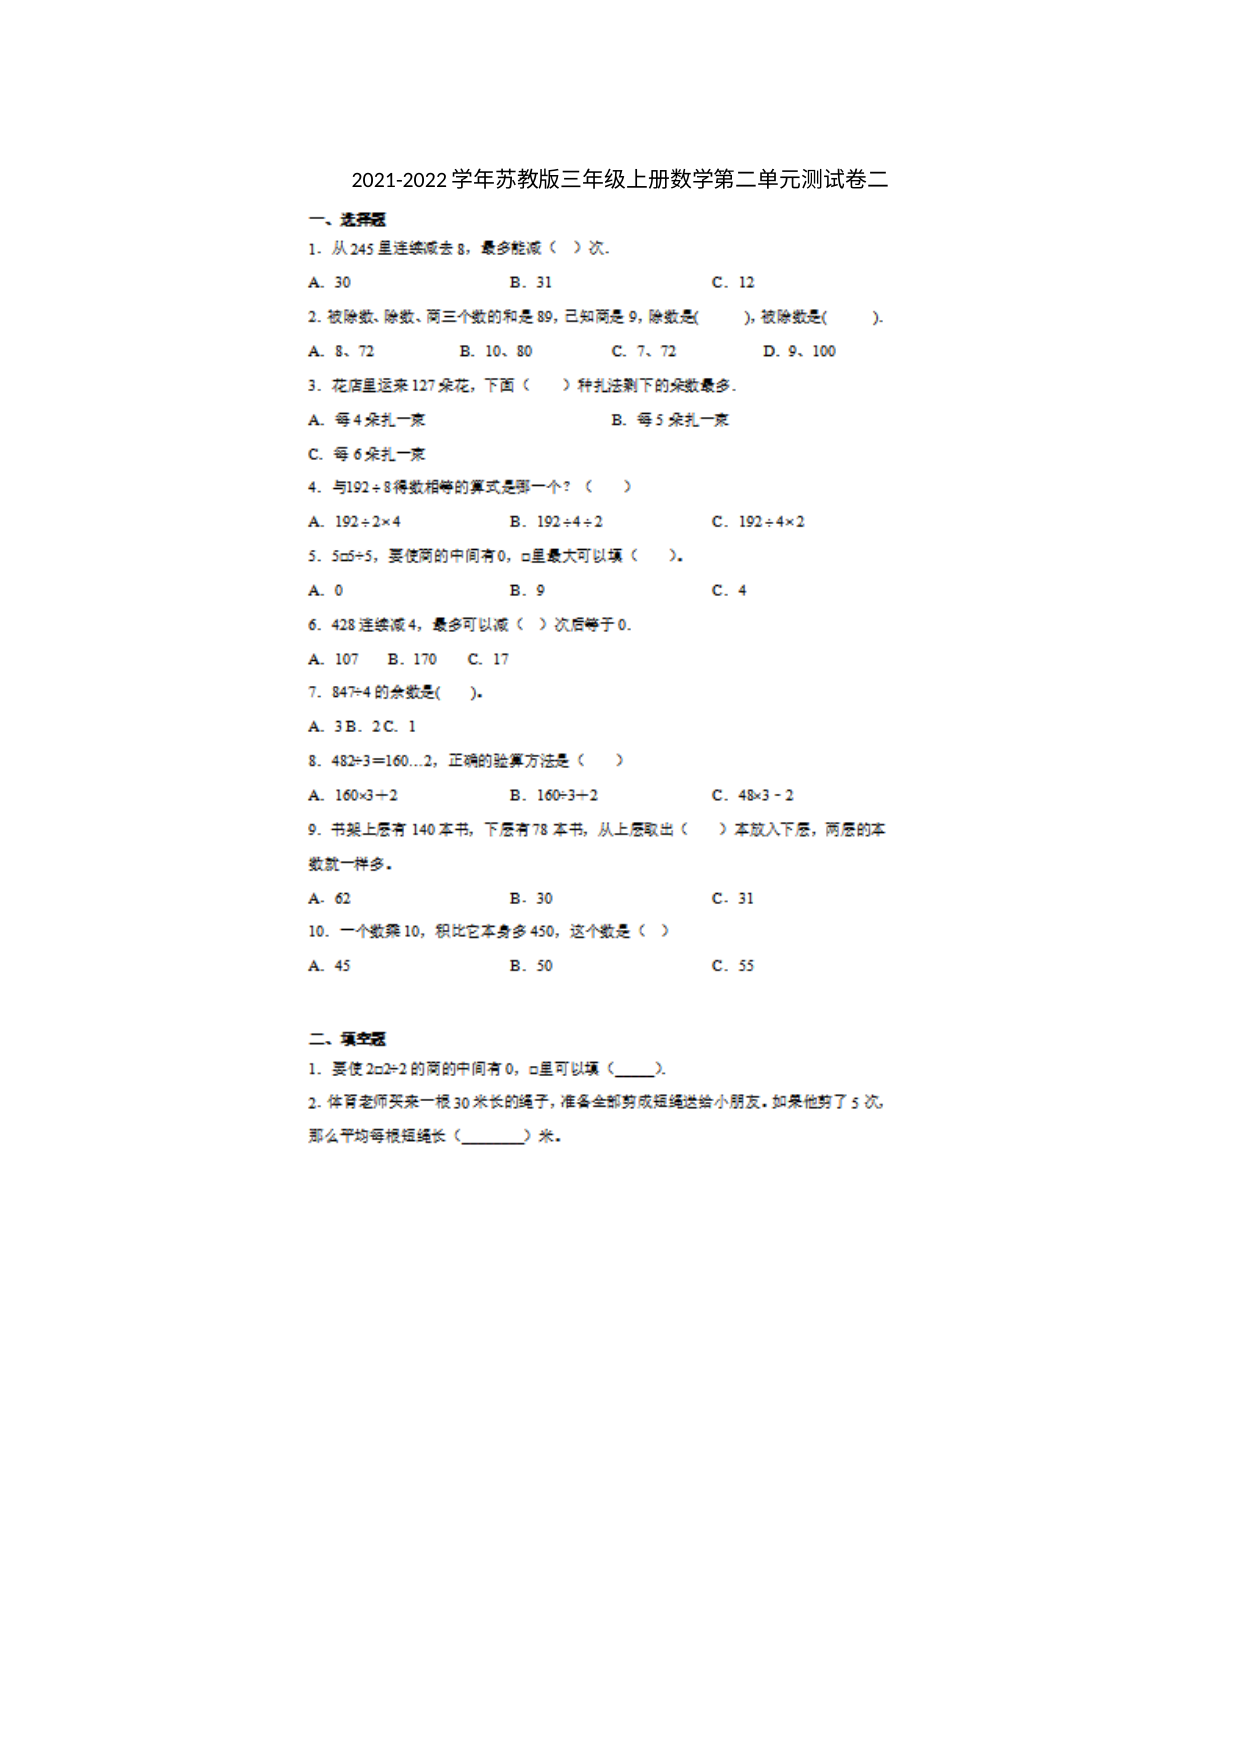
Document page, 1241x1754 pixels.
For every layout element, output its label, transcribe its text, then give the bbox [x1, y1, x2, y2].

text 2021-2022学年苏教版三年级上册数学第二单元测试卷二 [187, 162, 1053, 194]
picture [271, 194, 969, 1162]
